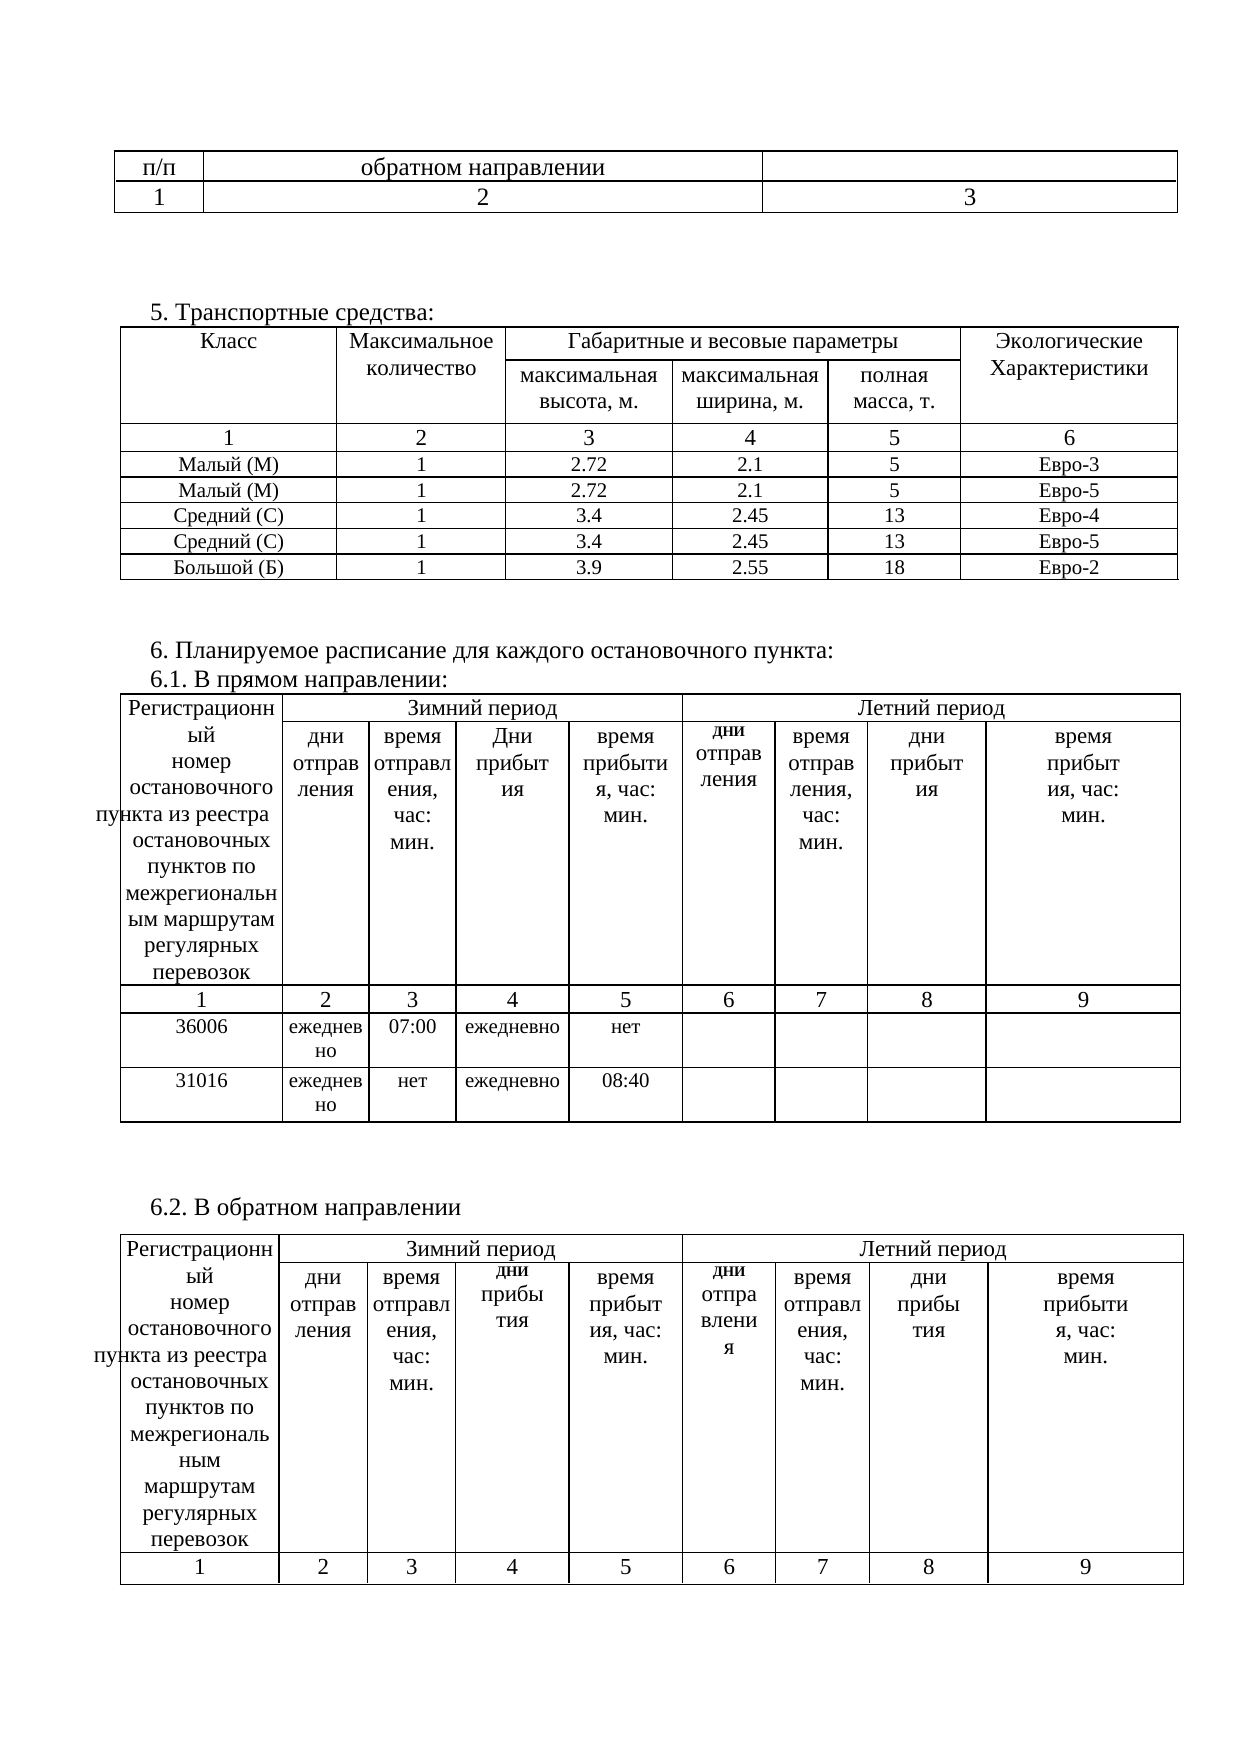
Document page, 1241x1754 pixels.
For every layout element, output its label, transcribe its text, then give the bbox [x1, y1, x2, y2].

table_cell 31016 [121, 1068, 282, 1121]
table_header Зимний период [280, 1235, 682, 1262]
table_cell 2.72 [506, 478, 672, 502]
table_cell ДНИ отпра влени я [683, 1263, 775, 1552]
table_cell 08:40 [570, 1068, 682, 1121]
table_cell 9 [989, 1553, 1183, 1583]
table_cell [868, 1014, 985, 1067]
table_cell ежедневно [457, 1068, 568, 1121]
table_cell 7 [776, 1553, 869, 1583]
table_cell 1 [337, 503, 505, 527]
table_header Регистрационный номер остановочного пункта из реестра остановочных пунктов по межрегиональным маршрутам регулярных перевозок [121, 695, 282, 984]
table_cell ежедневно [283, 1068, 368, 1121]
table_cell максимальная ширина, м. [673, 361, 827, 423]
text 6. Планируемое расписание для каждого остановочного пункта: [150, 635, 1090, 664]
table_cell ежедневно [457, 1014, 568, 1067]
table_cell 5 [570, 1553, 682, 1583]
table_cell дни отправ ления [280, 1263, 367, 1552]
table_cell 18 [829, 555, 960, 579]
table_cell Евро-5 [961, 529, 1177, 553]
table_cell ежедневно [283, 1014, 368, 1067]
table_cell Малый (М) [121, 478, 336, 502]
table_cell Евро-5 [961, 478, 1177, 502]
table_header Летний период [683, 1235, 1183, 1262]
table_cell 1 [115, 181, 203, 212]
table_cell [683, 1068, 774, 1121]
table_cell 2.72 [506, 452, 672, 476]
table_cell Дни прибыт ия [457, 722, 568, 984]
table_cell Большой (Б) [121, 555, 336, 579]
table_cell 2 [337, 424, 505, 451]
table_cell 2 [204, 182, 762, 212]
table_cell 2.1 [673, 452, 827, 476]
table_cell Евро-2 [961, 555, 1177, 579]
table_cell время прибыти я, час: мин. [989, 1263, 1183, 1552]
table_header Максимальное количество [337, 328, 505, 423]
table_header Габаритные и весовые параметры [506, 328, 960, 359]
table_cell 1 [121, 1553, 278, 1583]
table_cell 3 [763, 180, 1177, 212]
table_cell 5 [570, 986, 682, 1012]
table_cell 1 [337, 529, 505, 553]
text 5. Транспортные средства: [150, 297, 1090, 326]
table_cell 36006 [121, 1014, 282, 1067]
text 6.1. В прямом направлении: [150, 664, 1090, 693]
table_cell 6 [961, 424, 1177, 451]
table_cell дни прибы тия [870, 1263, 987, 1552]
table_cell 1 [121, 424, 336, 451]
table_cell 5 [829, 424, 960, 451]
table_cell 1 [337, 555, 505, 579]
table_cell Евро-3 [961, 452, 1177, 476]
table_cell [776, 1014, 867, 1067]
table_cell дни отправ ления [283, 722, 368, 984]
table_cell 3 [370, 986, 455, 1012]
table_header Зимний период [283, 695, 682, 721]
table_cell дни прибыт ия [868, 722, 985, 984]
table_cell 2 [280, 1553, 367, 1583]
table_cell максимальная высота, м. [506, 361, 672, 423]
table_cell ДНИ прибы тия [456, 1263, 568, 1552]
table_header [121, 1235, 278, 1552]
table_cell 2.45 [673, 529, 827, 553]
table_cell время отправл ения, час: мин. [776, 1263, 869, 1552]
table_cell 5 [829, 478, 960, 502]
table_cell время отправл ения, час: мин. [370, 722, 455, 984]
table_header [204, 152, 762, 180]
table_cell 3 [506, 424, 672, 451]
table_cell 4 [457, 986, 568, 1012]
table_cell время прибыт ия, час: мин. [570, 1263, 682, 1552]
table_cell Евро-4 [961, 503, 1177, 527]
table_cell 2.55 [673, 555, 827, 579]
table_header N п/п [115, 152, 203, 180]
table_cell время прибыти я, час: мин. [570, 722, 682, 984]
table_cell время отправл ения, час: мин. [368, 1263, 455, 1552]
table_cell Средний (С) [121, 503, 336, 527]
table_cell нет [370, 1068, 455, 1121]
table_cell 13 [829, 529, 960, 553]
table_cell 1 [337, 478, 505, 502]
table_cell время отправ ления, час: мин. [776, 722, 867, 984]
table_cell 2.45 [673, 503, 827, 527]
table_cell 3.9 [506, 555, 672, 579]
table_cell 8 [870, 1553, 987, 1583]
table_cell 8 [868, 986, 985, 1012]
table_cell [987, 1014, 1180, 1067]
table_cell нет [570, 1014, 682, 1067]
table_header Экологические Характеристики [961, 328, 1177, 423]
table_cell [868, 1068, 985, 1121]
table_cell 6 [683, 1553, 775, 1583]
table_cell 3.4 [506, 503, 672, 527]
table_cell 1 [121, 986, 282, 1012]
table_cell 4 [673, 424, 827, 451]
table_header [763, 152, 1177, 180]
table_cell 2.1 [673, 478, 827, 502]
table_cell Малый (М) [121, 452, 336, 476]
table_cell [683, 1014, 774, 1067]
table_cell 5 [829, 452, 960, 476]
table_cell [776, 1068, 867, 1121]
table_cell полная масса, т. [829, 361, 960, 423]
table_header Летний период [683, 695, 1180, 721]
table_cell [987, 1068, 1180, 1121]
table_cell 07:00 [370, 1014, 455, 1067]
table_cell 3.4 [506, 529, 672, 553]
table_cell Средний (С) [121, 529, 336, 553]
table_cell 3 [368, 1553, 455, 1583]
table_cell 1 [337, 452, 505, 476]
table_cell время прибыт ия, час: мин. [987, 722, 1180, 984]
table_header Класс [121, 328, 336, 423]
table_cell 13 [829, 503, 960, 527]
table_cell 9 [987, 986, 1180, 1012]
table_cell 7 [776, 986, 867, 1012]
text 6.2. В обратном направлении [150, 1192, 1090, 1221]
table_cell 4 [456, 1553, 568, 1583]
table_cell ДНИ отправ ления [683, 722, 774, 984]
table_cell 6 [683, 986, 774, 1012]
table_cell 2 [283, 986, 368, 1012]
